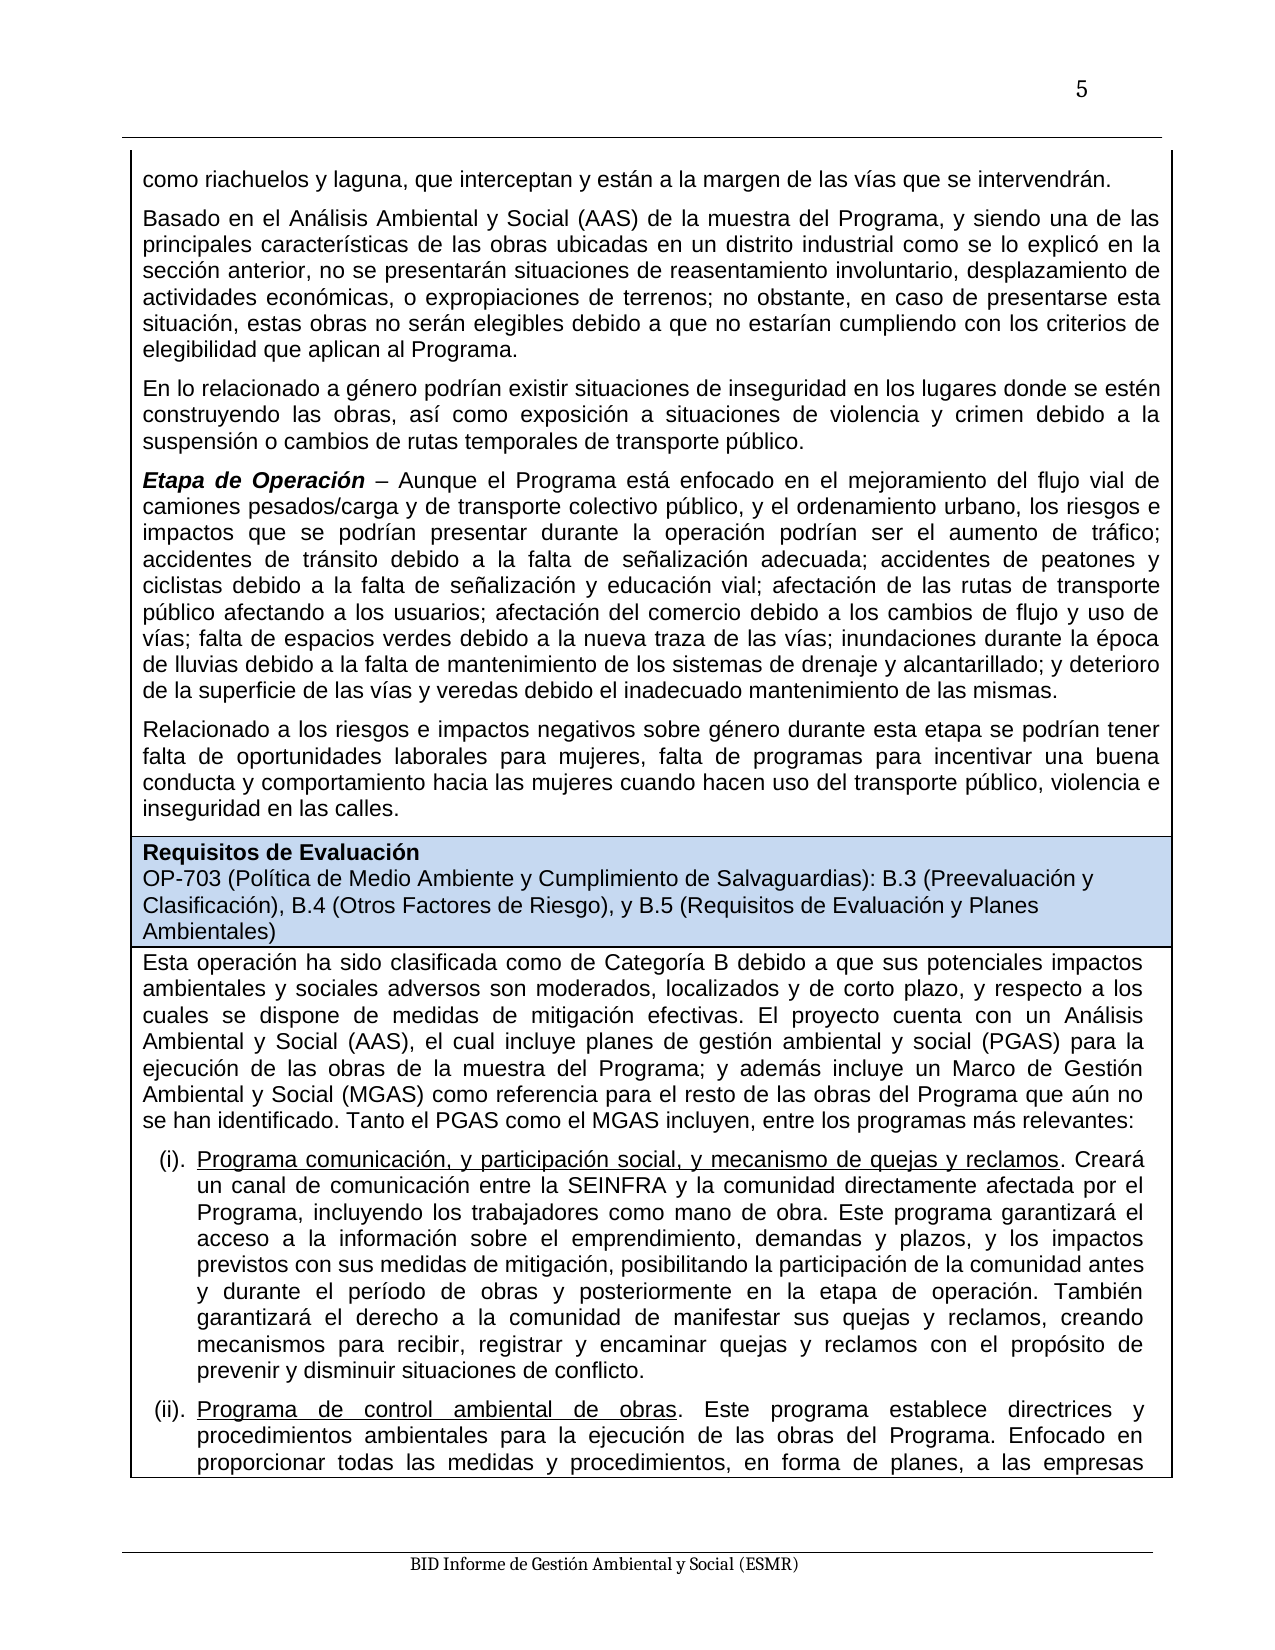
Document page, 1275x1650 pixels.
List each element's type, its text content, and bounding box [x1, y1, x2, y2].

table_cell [132, 150, 1171, 836]
table_cell Requisitos de Evaluación OP-703 (Política de Medio Ambiente y Cumplimiento de Salvaguardias): B.3 (Preevaluación y Clasificación), B.4 (Otros Factores de Riesgo), y B.5 (Requisitos de Evaluación y Planes Ambientales) [132, 837, 1171, 946]
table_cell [132, 948, 1171, 1476]
